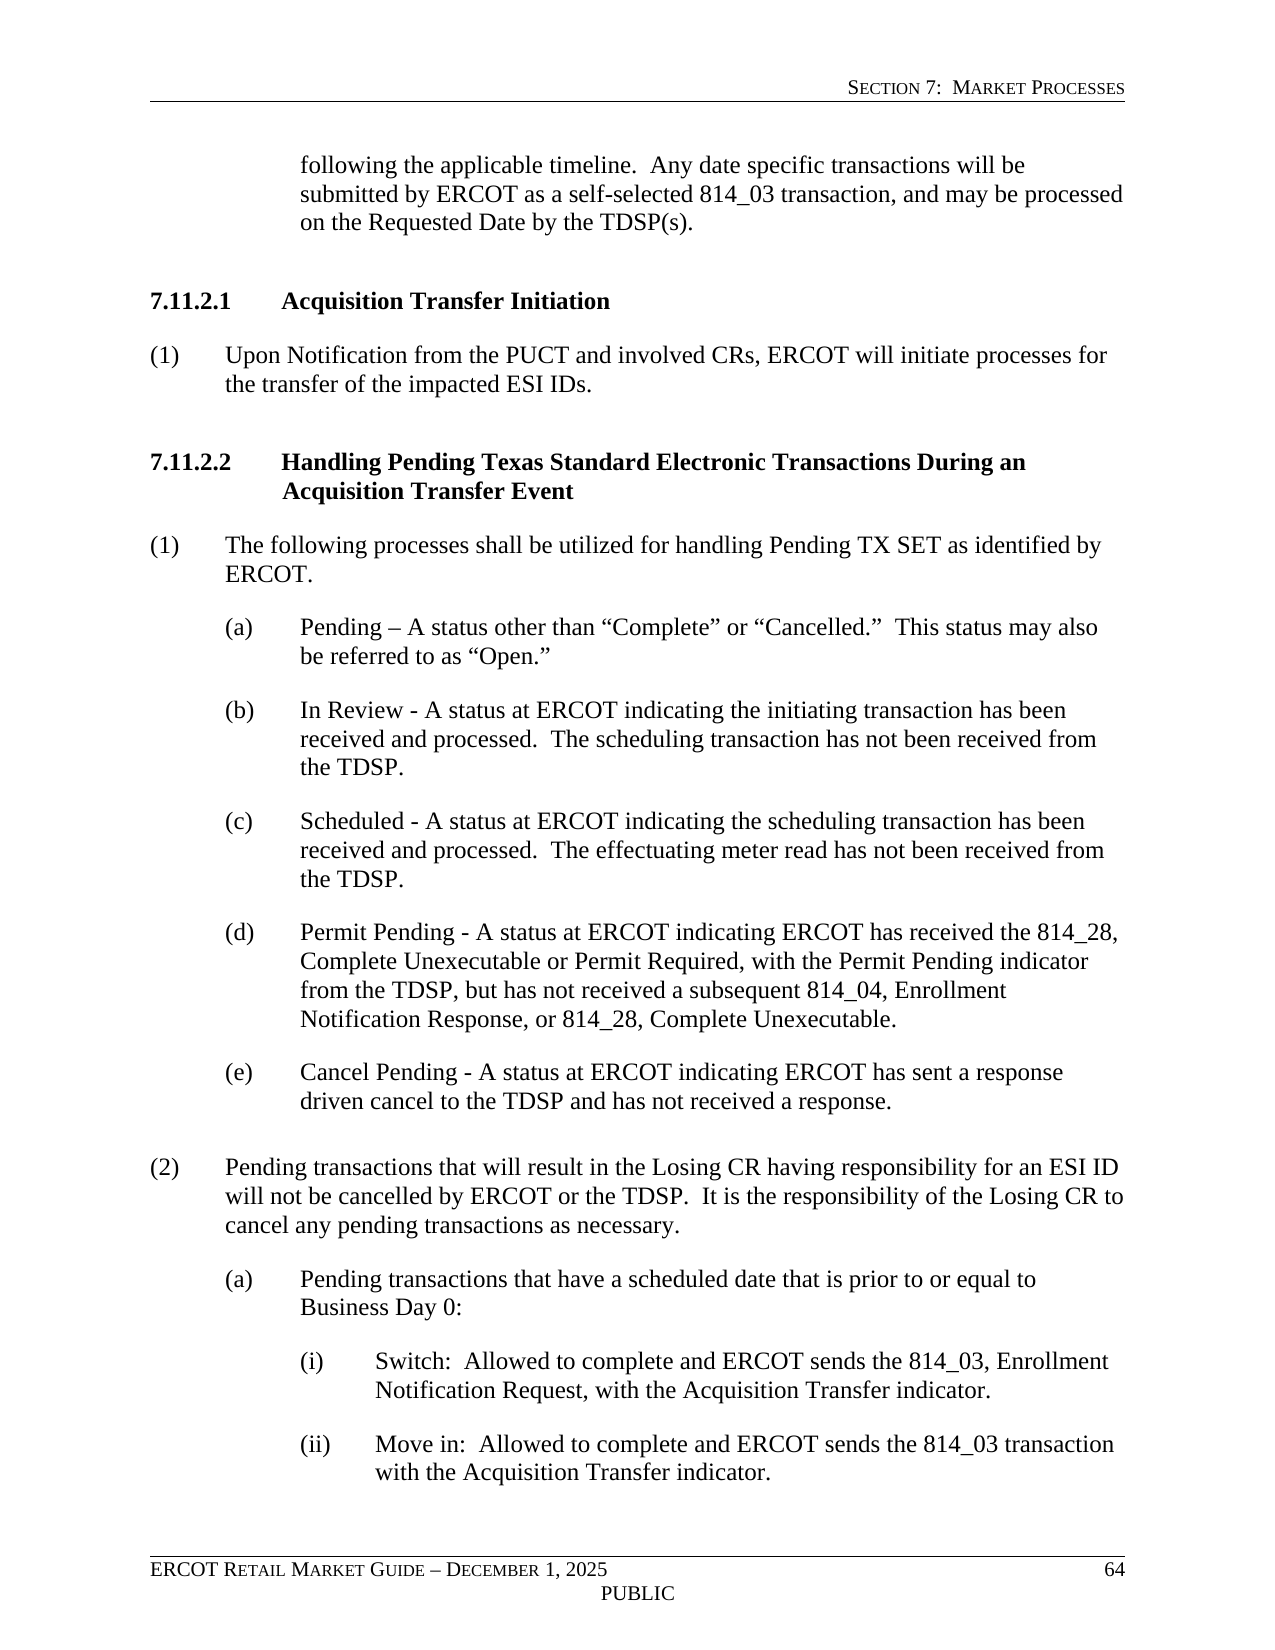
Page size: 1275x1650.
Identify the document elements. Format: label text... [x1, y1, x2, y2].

text (a) Pending – A status other than “Complete” or “Cancelled.” This status may also be referred to as “Open.” [225, 612, 1125, 670]
text (1) The following processes shall be utilized for handling Pending TX SET as identified by ERCOT. [150, 530, 1125, 587]
text (ii) Move in: Allowed to complete and ERCOT sends the 814_03 transaction with the Acquisition Transfer indicator. [300, 1429, 1125, 1486]
text (a) Pending transactions that have a scheduled date that is prior to or equal to Business Day 0: [225, 1264, 1125, 1321]
text (b) In Review - A status at ERCOT indicating the initiating transaction has been received and processed. The scheduling transaction has not been received from the TDSP. [225, 695, 1125, 781]
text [225, 150, 1125, 236]
text (2) Pending transactions that will result in the Losing CR having responsibility for an ESI ID will not be cancelled by ERCOT or the TDSP. It is the responsibility of the Losing CR to cancel any pending transactions as necessary. [150, 1152, 1125, 1239]
text (i) Switch: Allowed to complete and ERCOT sends the 814_03, Enrollment Notification Request, with the Acquisition Transfer indicator. [300, 1346, 1125, 1404]
text (d) Permit Pending - A status at ERCOT indicating ERCOT has received the 814_28, Complete Unexecutable or Permit Required, with the Permit Pending indicator from the TDSP, but has not received a subsequent 814_04, Enrollment Notification Response, or 814_28, Complete Unexecutable. [225, 917, 1125, 1032]
text (1) Upon Notification from the PUCT and involved CRs, ERCOT will initiate processes for the transfer of the impacted ESI IDs. [150, 340, 1125, 397]
text (e) Cancel Pending - A status at ERCOT indicating ERCOT has sent a response driven cancel to the TDSP and has not received a response. [225, 1057, 1125, 1115]
text (c) Scheduled - A status at ERCOT indicating the scheduling transaction has been received and processed. The effectuating meter read has not been received from the TDSP. [225, 806, 1125, 892]
text 7.11.2.2 Handling Pending Texas Standard Electronic Transactions During an Acquisition Transfer Event [150, 447, 1125, 505]
text 7.11.2.1 Acquisition Transfer Initiation [150, 286, 1125, 315]
